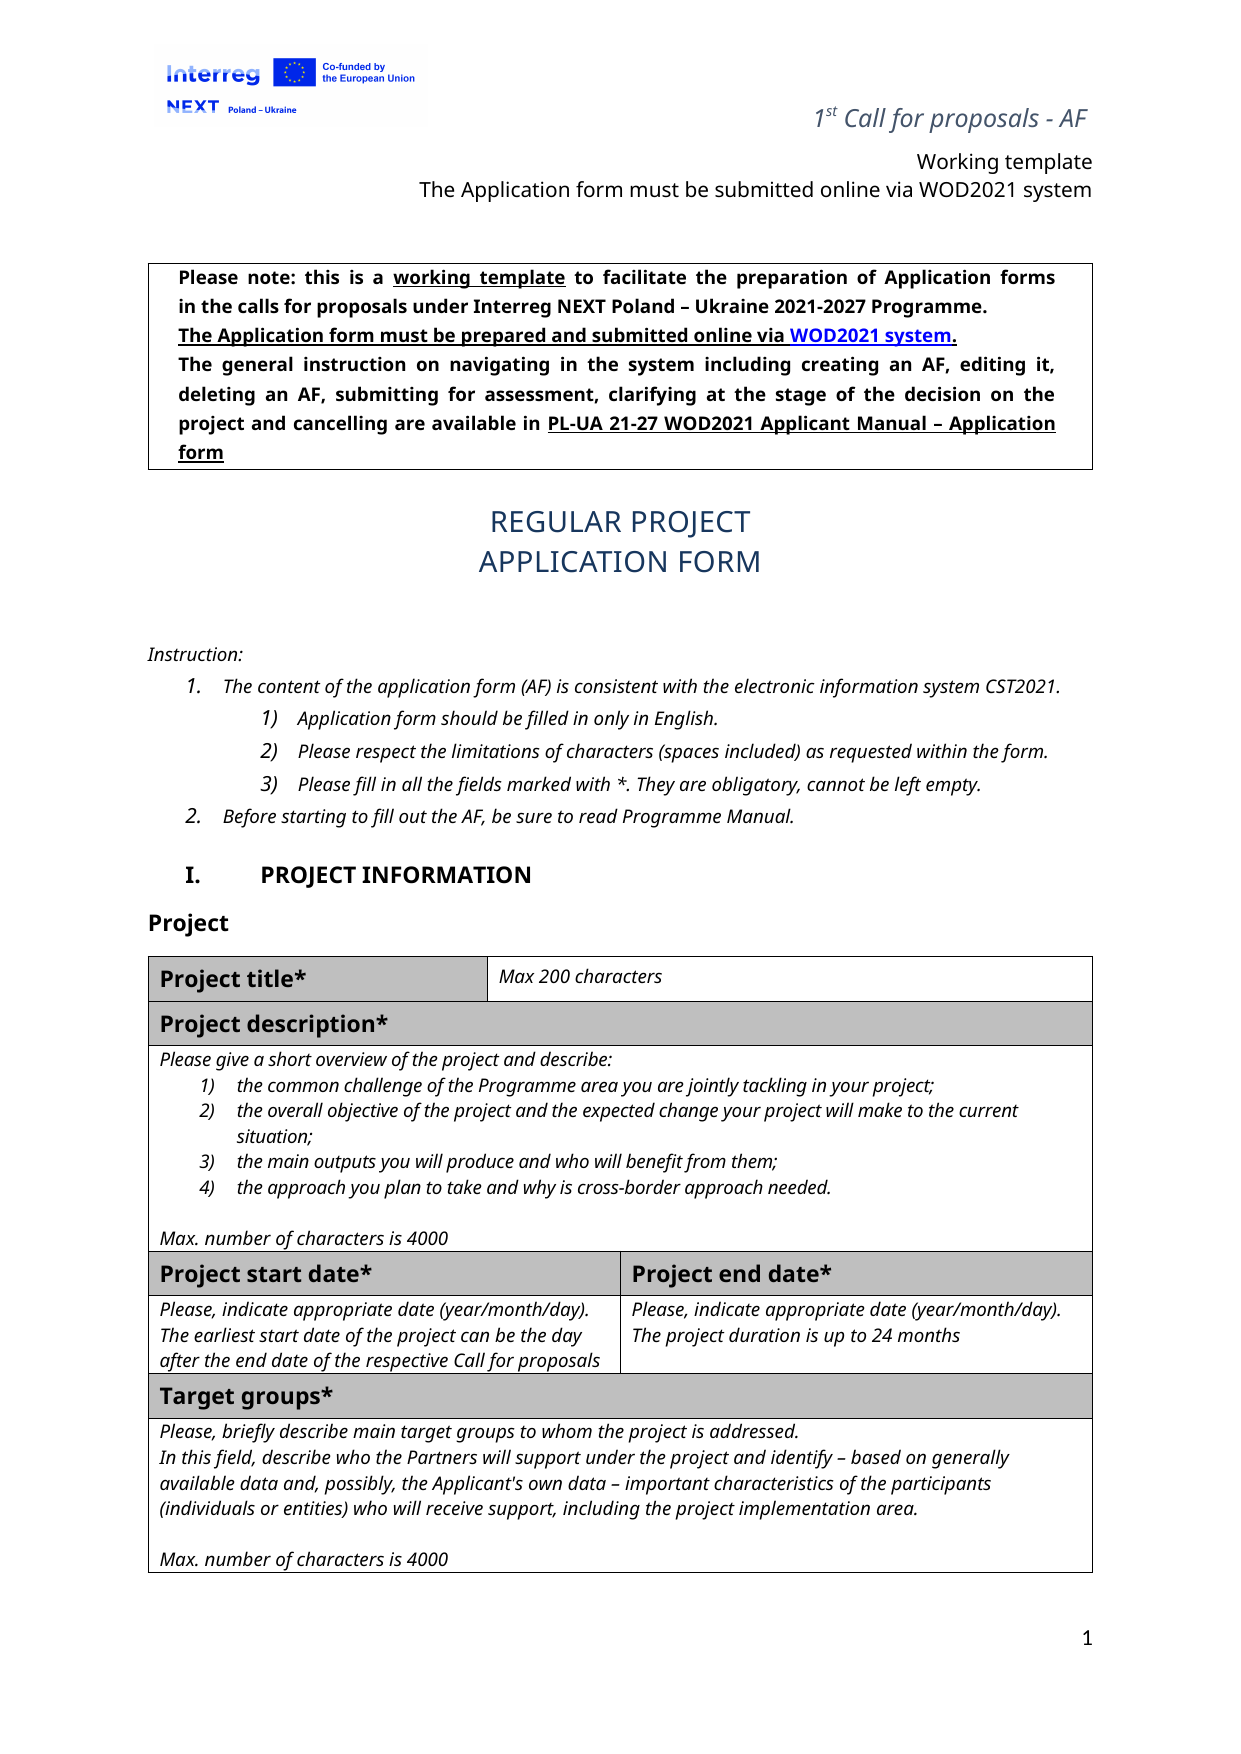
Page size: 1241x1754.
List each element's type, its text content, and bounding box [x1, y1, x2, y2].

table_cell Please, indicate appropriate date (year/month/day). The project duration is up to 24 months [621, 1296, 1092, 1373]
table_cell Please, briefly describe main target groups to whom the project is addressed. In this field, describe who the Partners will support under the project and identify – based on generally available data and, possibly, the Applicant's own data – important characteristics of the participants (individuals or entities) who will receive support, including the project implementation area. Max. number of characters is 4000 [149, 1419, 1092, 1572]
text Project [148, 907, 1093, 939]
table_cell Target groups* [149, 1374, 1092, 1418]
list Please fill in all the fields marked with *. They are obligatory, cannot be left empty. [260, 769, 1093, 797]
table_header Max 200 characters [488, 957, 1092, 1001]
table_cell Project description* [149, 1002, 1092, 1045]
table_cell Please, indicate appropriate date (year/month/day). The earliest start date of the project can be the day after the end date of the respective Call for proposals [149, 1296, 620, 1373]
picture [153, 44, 429, 127]
list Before starting to fill out the AF, be sure to read Programme Manual. [185, 801, 1093, 830]
list Please respect the limitations of characters (spaces included) as requested within the form. [260, 736, 1093, 764]
list Application form should be filled in only in English. [260, 703, 1093, 732]
text REGULAR PROJECT [148, 502, 1093, 541]
table_cell Project end date* [621, 1252, 1092, 1295]
table_cell Please give a short overview of the project and describe: the common challenge of the Programme area you are jointly tackling in your project; the overall objective of the project and the expected change your project will make to the current situation; the main outputs you will produce and who will benefit from them; the approach you plan to take and why is cross-border approach needed. Max. number of characters is 4000 [149, 1046, 1092, 1251]
text APPLICATION FORM [148, 541, 1093, 581]
table_cell Project start date* [149, 1252, 620, 1295]
table_header Project title* [149, 957, 487, 1001]
table_header Please note: this is a working template to facilitate the preparation of Application forms in the calls for proposals under Interreg NEXT Poland – Ukraine 2021-2027 Programme. The Application form must be prepared and submitted online via WOD2021 system. The general instruction on navigating in the system including creating an AF, editing it, deleting an AF, submitting for assessment, clarifying at the stage of the decision on the project and cancelling are available in PL-UA 21-27 WOD2021 Applicant Manual – Application form [149, 264, 1092, 469]
text Instruction: [148, 642, 1093, 667]
list The content of the application form (AF) is consistent with the electronic information system CST2021. [185, 671, 1093, 699]
list PROJECT INFORMATION [185, 859, 1093, 890]
